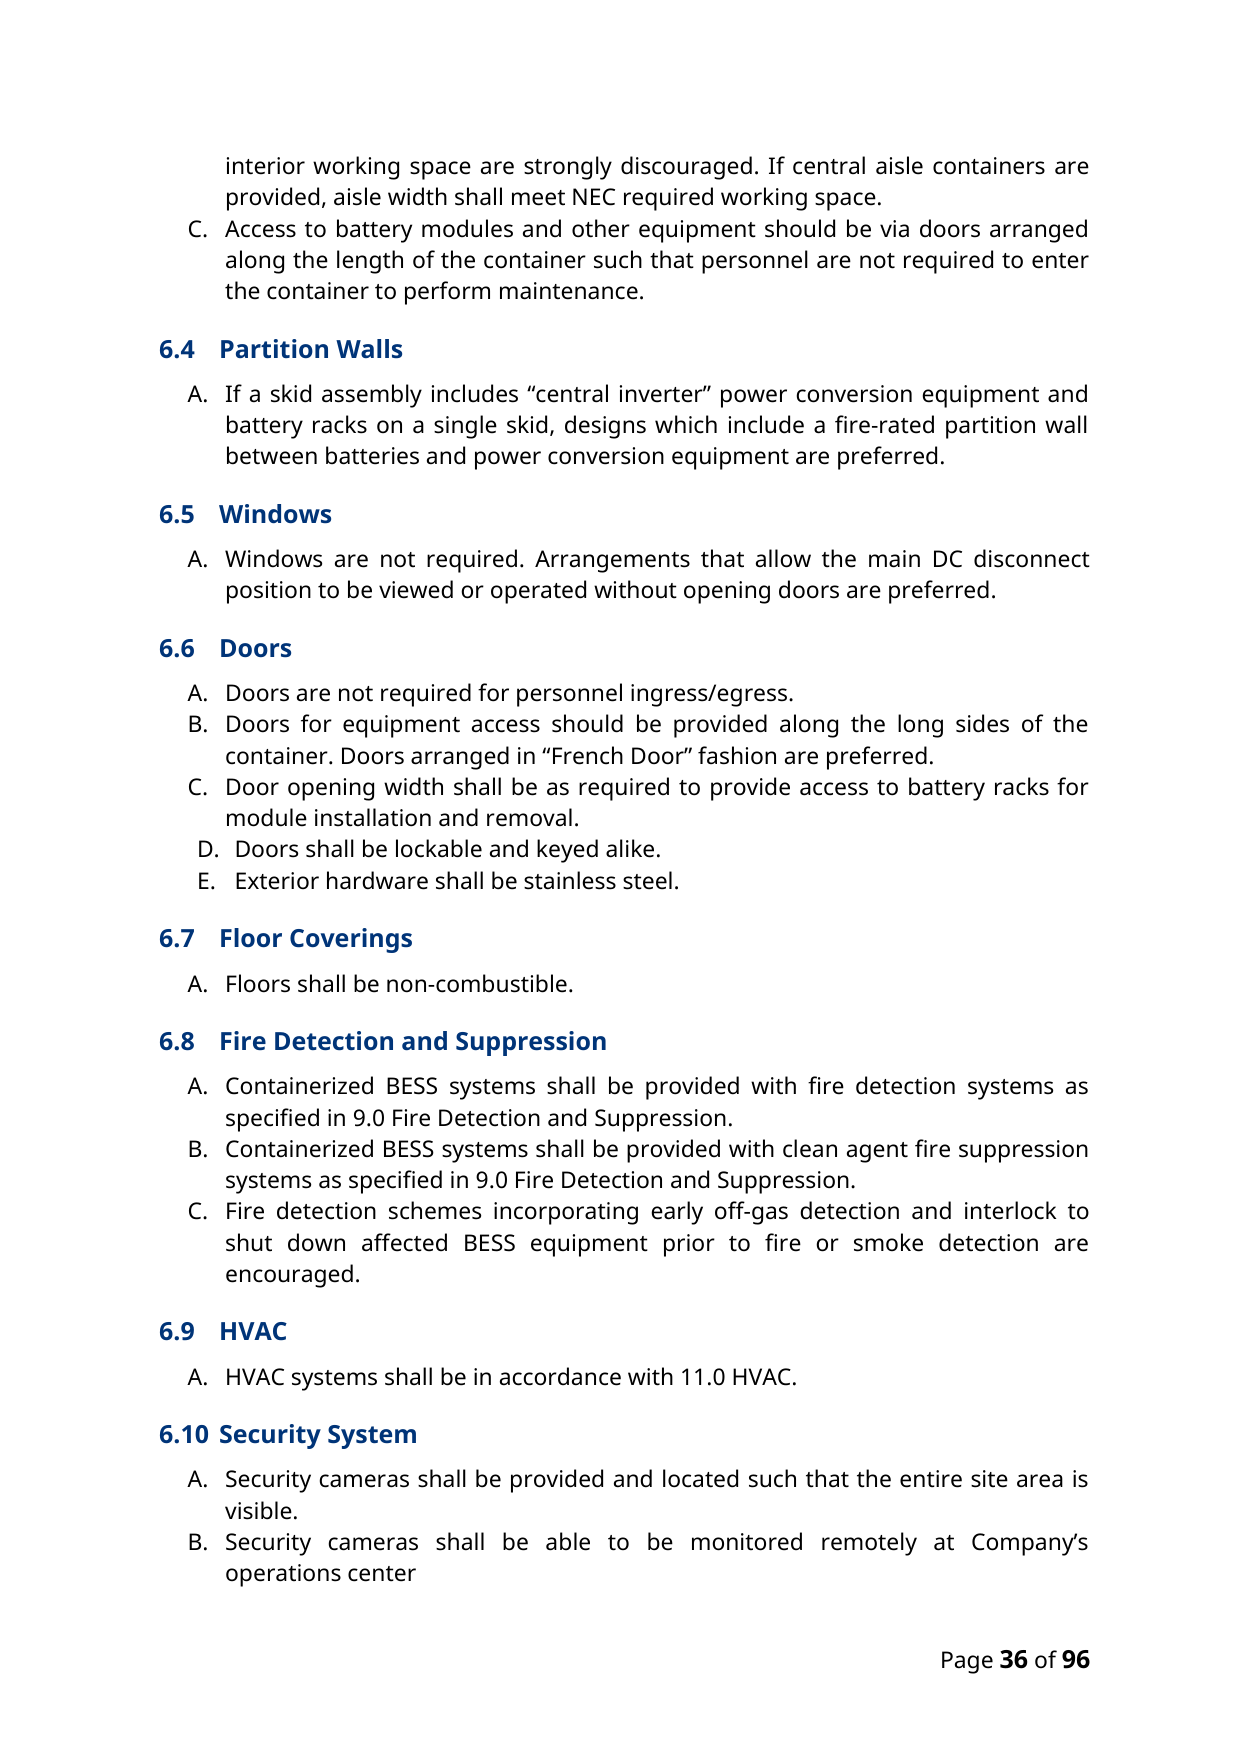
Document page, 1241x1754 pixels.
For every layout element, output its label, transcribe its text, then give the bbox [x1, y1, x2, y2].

subtitle Security System [159, 1417, 1090, 1451]
list If a skid assembly includes “central inverter” power conversion equipment and battery racks on a single skid, designs which include a fire-rated partition wall between batteries and power conversion equipment are preferred. [187, 378, 1090, 472]
list Security cameras shall be able to be monitored remotely at Company’s operations center [187, 1526, 1090, 1588]
list Door opening width shall be as required to provide access to battery racks for module installation and removal. [187, 771, 1090, 833]
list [187, 150, 1090, 212]
subtitle HVAC [159, 1314, 1090, 1348]
subtitle Windows [159, 497, 1090, 531]
list Floors shall be non-combustible. [187, 967, 1090, 999]
list Fire detection schemes incorporating early off-gas detection and interlock to shut down affected BESS equipment prior to fire or smoke detection are encouraged. [187, 1195, 1090, 1289]
list Doors are not required for personnel ingress/egress. [187, 677, 1090, 708]
list Doors shall be lockable and keyed alike. [197, 833, 1090, 865]
list Containerized BESS systems shall be provided with fire detection systems as specified in 9.0 Fire Detection and Suppression. [187, 1070, 1090, 1133]
list Windows are not required. Arrangements that allow the main DC disconnect position to be viewed or operated without opening doors are preferred. [187, 543, 1090, 606]
list Containerized BESS systems shall be provided with clean agent fire suppression systems as specified in 9.0 Fire Detection and Suppression. [187, 1133, 1090, 1195]
list Security cameras shall be provided and located such that the entire site area is visible. [187, 1463, 1090, 1526]
list HVAC systems shall be in accordance with 11.0 HVAC. [187, 1361, 1090, 1392]
subtitle Fire Detection and Suppression [159, 1024, 1090, 1058]
subtitle Doors [159, 631, 1090, 665]
list Doors for equipment access should be provided along the long sides of the container. Doors arranged in “French Door” fashion are preferred. [187, 708, 1090, 771]
subtitle Floor Coverings [159, 921, 1090, 955]
list Exterior hardware shall be stainless steel. [197, 865, 1090, 896]
list Access to battery modules and other equipment should be via doors arranged along the length of the container such that personnel are not required to enter the container to perform maintenance. [187, 212, 1090, 306]
subtitle Partition Walls [159, 331, 1090, 365]
